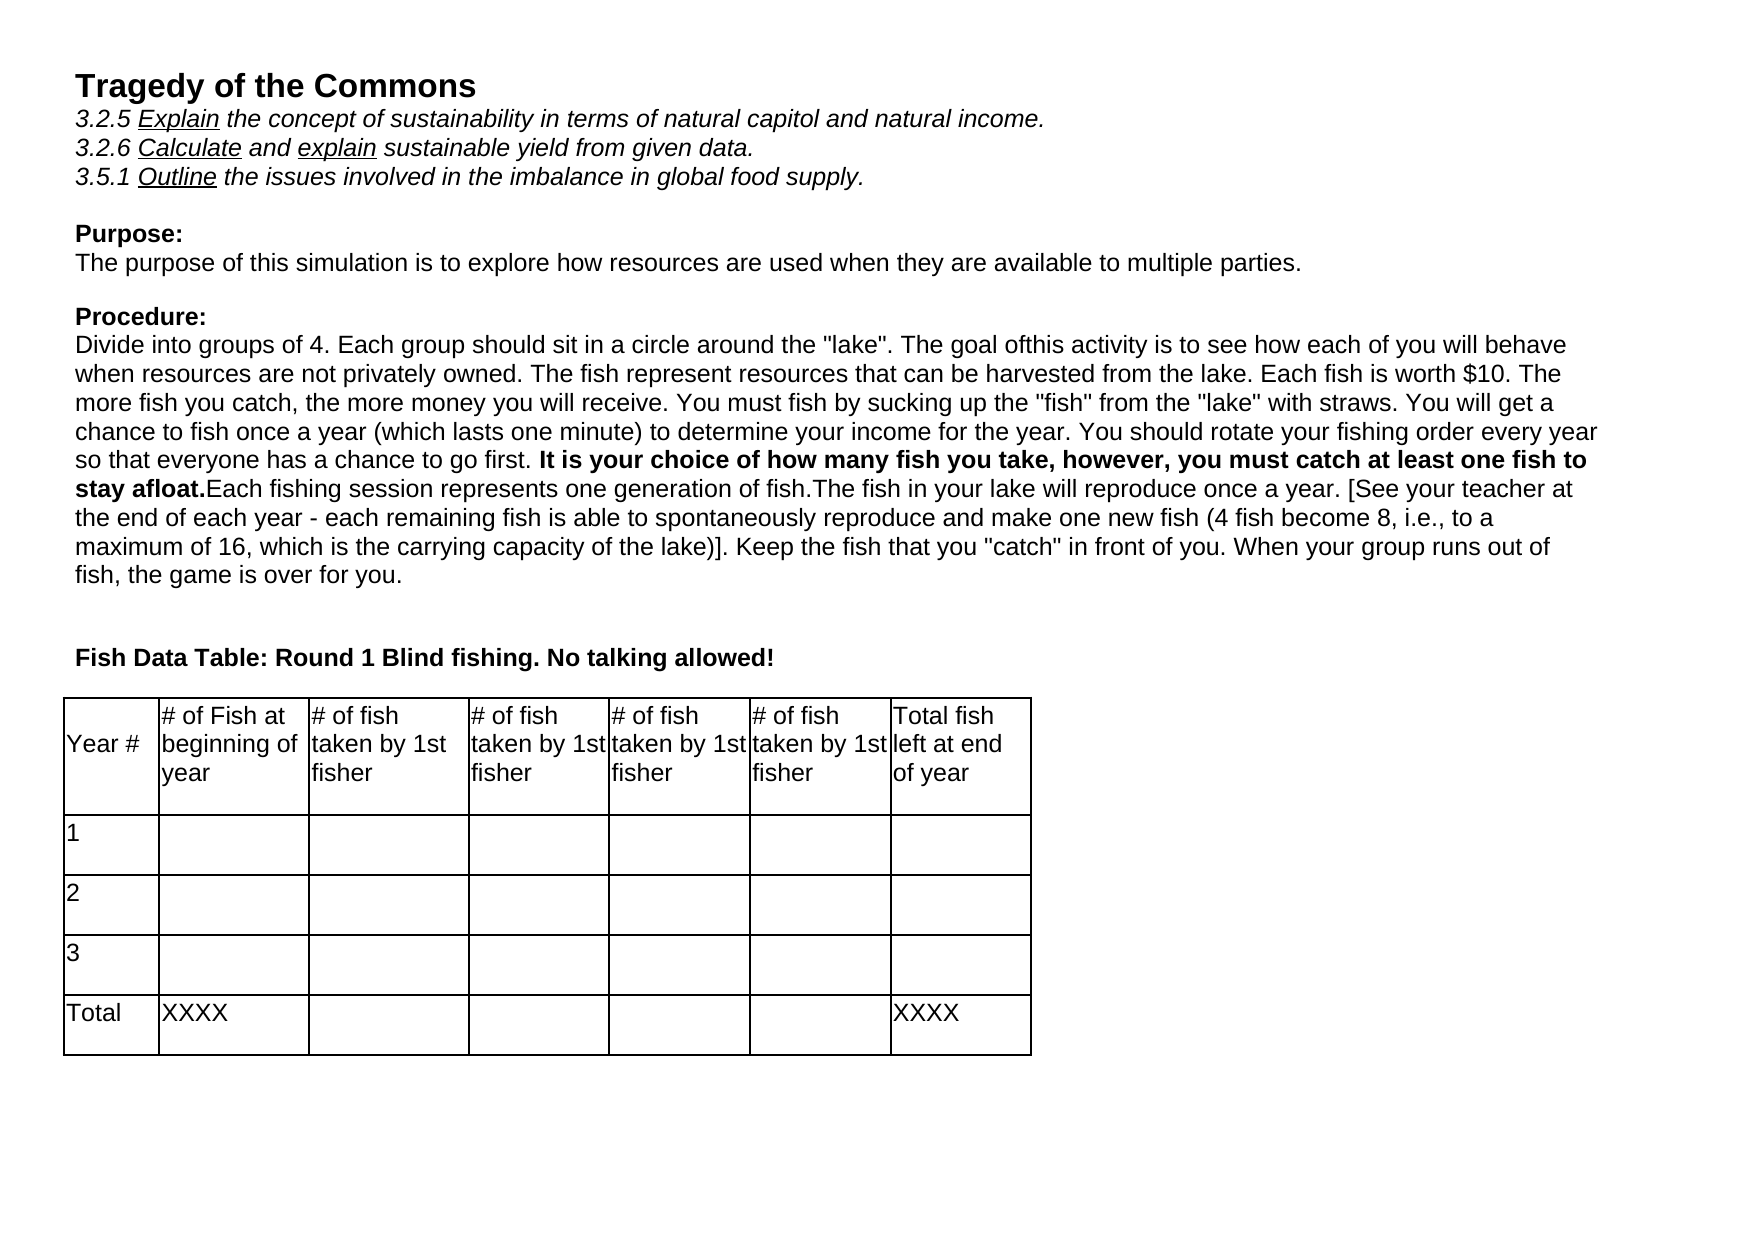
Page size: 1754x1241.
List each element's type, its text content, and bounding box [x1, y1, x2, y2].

table_cell [160, 876, 308, 934]
table_cell Total [65, 996, 158, 1054]
text Fish Data Table: Round 1 Blind fishing. No talking allowed! [75, 643, 1604, 672]
table_header # of fish taken by 1st fisher [470, 699, 608, 814]
table_cell [610, 816, 749, 874]
table_cell [470, 936, 608, 994]
table_header # of Fish at beginning of year [160, 699, 308, 814]
table_header # of fish taken by 1st fisher [310, 699, 468, 814]
table_header # of fish taken by 1st fisher [751, 699, 890, 814]
table_cell [892, 816, 1030, 874]
table_cell [892, 936, 1030, 994]
table_cell [610, 996, 749, 1054]
table_cell [160, 816, 308, 874]
table_header # of fish taken by 1st fisher [610, 699, 749, 814]
table_cell [310, 996, 468, 1054]
table_cell [751, 936, 890, 994]
table_cell [751, 996, 890, 1054]
table_cell 1 [65, 816, 158, 874]
table_cell [892, 876, 1030, 934]
table_header Total fish left at end of year [892, 699, 1030, 814]
text Tragedy of the Commons 3.2.5 Explain the concept of sustainability in terms of natural capitol and natural income. 3.2.6 Calculate and explain sustainable yield from given data. 3.5.1 Outline the issues involved in the imbalance in global food supply. Purpose: The purpose of this simulation is to explore how resources are used when they are available to multiple parties. [75, 66, 1604, 277]
table_cell [310, 816, 468, 874]
table_cell [310, 936, 468, 994]
table_cell [470, 816, 608, 874]
table_cell [310, 876, 468, 934]
table_cell XXXX [892, 996, 1030, 1054]
table_cell [160, 936, 308, 994]
table_cell [610, 936, 749, 994]
table_cell [470, 876, 608, 934]
table_cell XXXX [160, 996, 308, 1054]
table_cell [751, 816, 890, 874]
text Procedure: Divide into groups of 4. Each group should sit in a circle around the "lake". The goal of this activity is to see how each of you will behave when resources are not privately owned. The fish represent resources that can be harvested from the lake. Each fish is worth $10. The more fish you catch, the more money you will receive. You must fish by sucking up the "fish" from the "lake" with straws. You will get a chance to fish once a year (which lasts one minute) to determine your income for the year. You should rotate your fishing order every year so that everyone has a chance to go first. It is your choice of how many fish you take, however, you must catch at least one fish to stay afloat. Each fishing session represents one generation of fish. The fish in your lake will reproduce once a year. [See your teacher at the end of each year - each remaining fish is able to spontaneously reproduce and make one new fish (4 fish become 8, i.e., to a maximum of 16, which is the carrying capacity of the lake)]. Keep the fish that you "catch" in front of you. When your group runs out of fish, the game is over for you. [75, 302, 1604, 618]
table_cell [751, 876, 890, 934]
table_cell 2 [65, 876, 158, 934]
table_cell [610, 876, 749, 934]
table_cell 3 [65, 936, 158, 994]
table_header Year # [65, 699, 158, 814]
table_cell [470, 996, 608, 1054]
